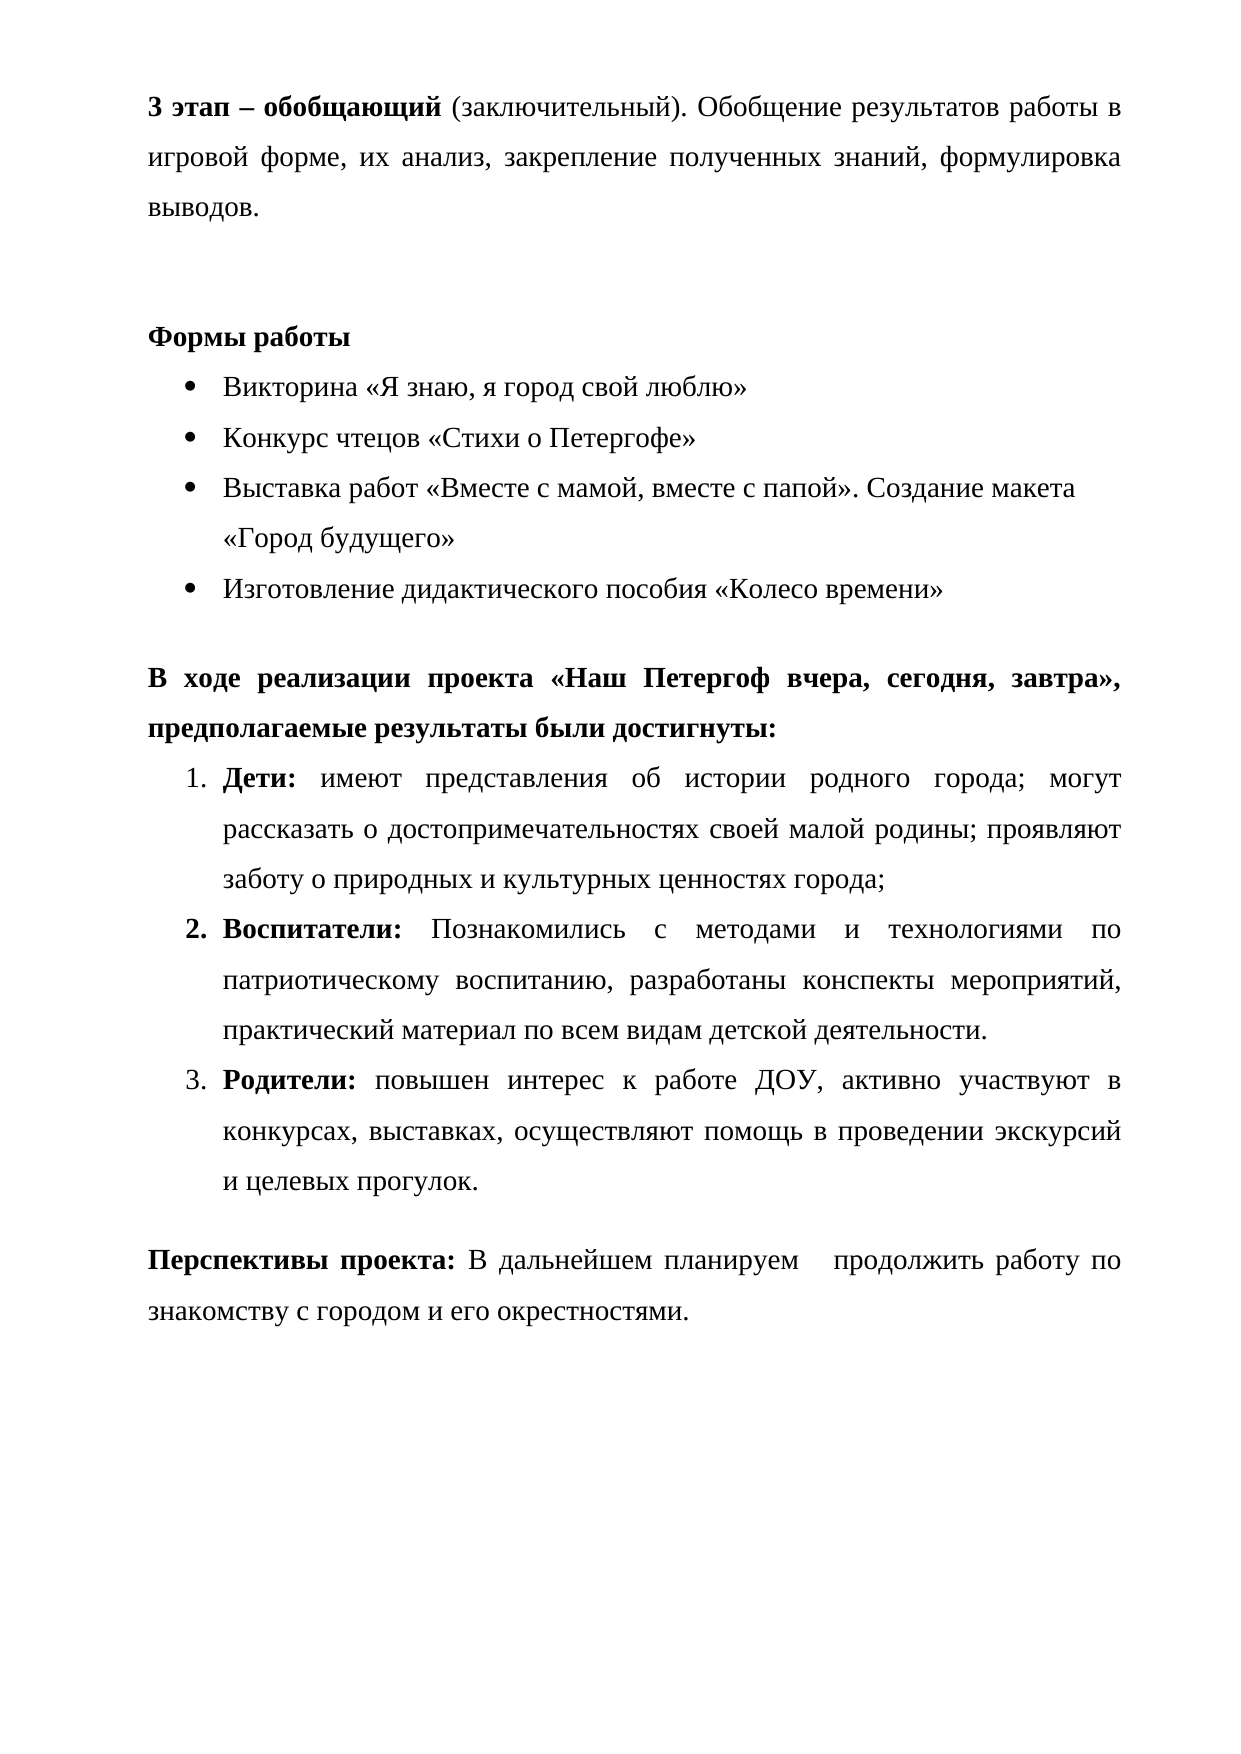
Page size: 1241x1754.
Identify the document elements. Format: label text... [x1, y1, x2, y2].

list Родители: повышен интерес к работе ДОУ, активно участвуют в конкурсах, выставках, осуществляют помощь в проведении экскурсий и целевых прогулок. [185, 1062, 1122, 1197]
list Конкурс чтецов «Стихи о Петергофе» [185, 420, 1122, 453]
text 3 этап – обобщающий (заключительный). Обобщение результатов работы в игровой форме, их анализ, закрепление полученных знаний, формулировка выводов. [148, 89, 1122, 223]
list Изготовление дидактического пособия «Колесо времени» [185, 571, 1122, 604]
list Воспитатели: Познакомились с методами и технологиями по патриотическому воспитанию, разработаны конспекты мероприятий, практический материал по всем видам детской деятельности. [185, 911, 1122, 1046]
text Формы работы [148, 319, 1122, 353]
list В ходе реализации проекта «Наш Петергоф вчера, сегодня, завтра», предполагаемые результаты были достигнуты: [148, 660, 1122, 744]
list Дети: имеют представления об истории родного города; могут рассказать о достопримечательностях своей малой родины; проявляют заботу о природных и культурных ценностях города; [185, 761, 1122, 895]
list Перспективы проекта: В дальнейшем планируем продолжить работу по знакомству с городом и его окрестностями. [148, 1242, 1122, 1326]
list Викторина «Я знаю, я город свой люблю» [185, 369, 1122, 403]
list Выставка работ «Вместе с мамой, вместе с папой». Создание макета «Город будущего» [185, 470, 1122, 554]
